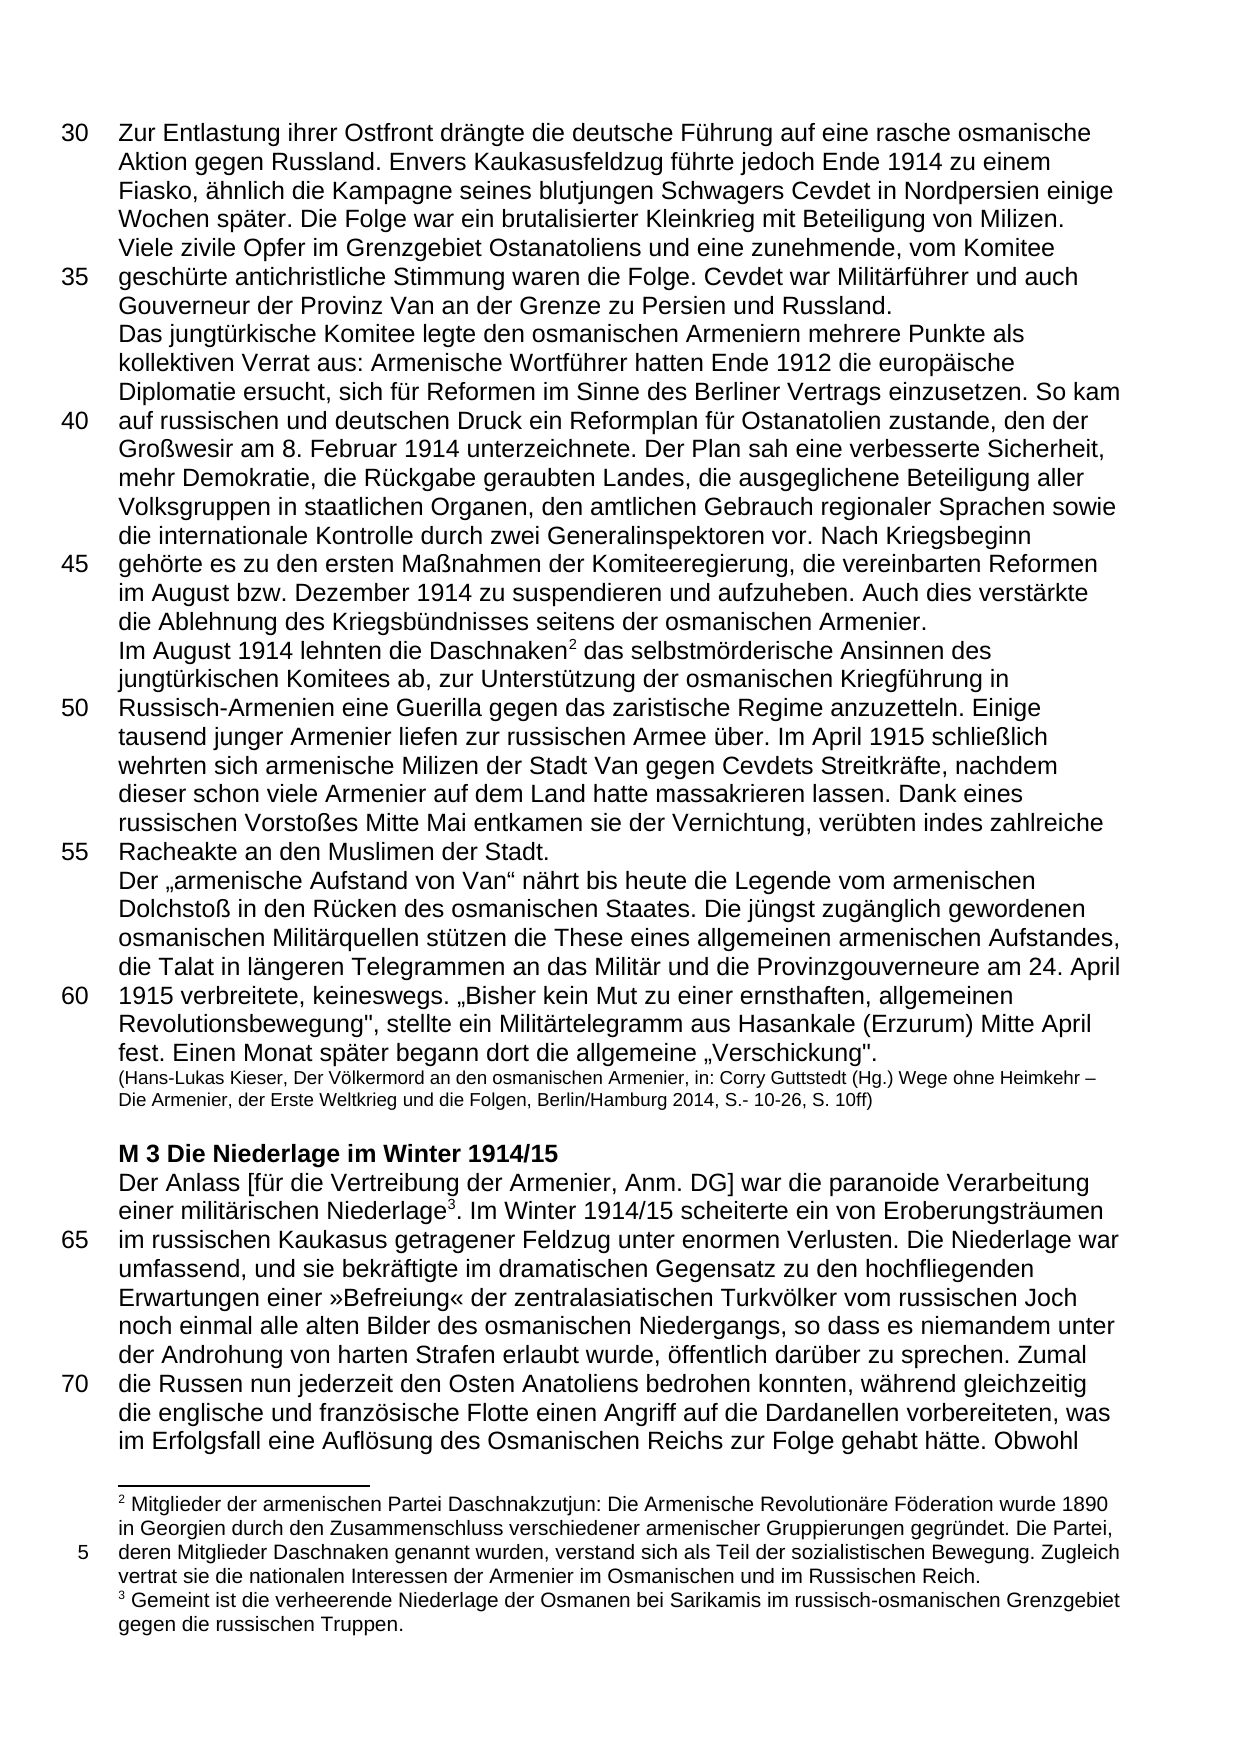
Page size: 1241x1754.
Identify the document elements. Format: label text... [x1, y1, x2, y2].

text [118, 1167, 1122, 1455]
text Der „armenische Aufstand von Van“ nährt bis heute die Legende vom armenischen Dolchstoß in den Rücken des osmanischen Staates. Die jüngst zugänglich gewordenen osmanischen Militärquellen stützen die These eines allgemeinen armenischen Aufstandes, die Talat in längeren Telegrammen an das Militär und die Provinzgouverneure am 24. April 1915 verbreitete, keineswegs. „Bisher kein Mut zu einer ernsthaften, allgemeinen Revolutionsbewegung", stellte ein Militärtelegramm aus Hasankale (Erzurum) Mitte April fest. Einen Monat später begann dort die allgemeine „Verschickung". [118, 866, 1122, 1067]
text Das jungtürkische Komitee legte den osmanischen Armeniern mehrere Punkte als kollektiven Verrat aus: Armenische Wortführer hatten Ende 1912 die europäische Diplomatie ersucht, sich für Reformen im Sinne des Berliner Vertrags einzusetzen. So kam auf russischen und deutschen Druck ein Reformplan für Ostanatolien zustande, den der Großwesir am 8. Februar 1914 unterzeichnete. Der Plan sah eine verbesserte Sicherheit, mehr Demokratie, die Rückgabe geraubten Landes, die ausgeglichene Beteiligung aller Volksgruppen in staatlichen Organen, den amtlichen Gebrauch regionaler Sprachen sowie die internationale Kontrolle durch zwei Generalinspektoren vor. Nach Kriegsbeginn gehörte es zu den ersten Maßnahmen der Komiteeregierung, die vereinbarten Reformen im August bzw. Dezember 1914 zu suspendieren und aufzuheben. Auch dies verstärkte die Ablehnung des Kriegsbündnisses seitens der osmanischen Armenier. [118, 319, 1122, 636]
text Zur Entlastung ihrer Ostfront drängte die deutsche Führung auf eine rasche osmanische Aktion gegen Russland. Envers Kaukasusfeldzug führte jedoch Ende 1914 zu einem Fiasko, ähnlich die Kampagne seines blutjungen Schwagers Cevdet in Nordpersien einige Wochen später. Die Folge war ein brutalisierter Kleinkrieg mit Beteiligung von Milizen. Viele zivile Opfer im Grenzgebiet Ostanatoliens und eine zunehmende, vom Komitee geschürte antichristliche Stimmung waren die Folge. Cevdet war Militärführer und auch Gouverneur der Provinz Van an der Grenze zu Persien und Russland. [118, 118, 1122, 319]
text M 3 Die Niederlage im Winter 1914/15 [118, 1139, 1122, 1167]
text (Hans-Lukas Kieser, Der Völkermord an den osmanischen Armenier, in: Corry Guttstedt (Hg.) Wege ohne Heimkehr – Die Armenier, der Erste Weltkrieg und die Folgen, Berlin/Hamburg 2014, S.- 10-26, S. 10ff) [118, 1067, 1122, 1110]
text Im August 1914 lehnten die Daschnaken das selbstmörderische Ansinnen des jungtürkischen Komitees ab, zur Unterstützung der osmanischen Kriegführung in Russisch-Armenien eine Guerilla gegen das zaristische Regime anzuzetteln. Einige tausend junger Armenier liefen zur russischen Armee über. Im April 1915 schließlich wehrten sich armenische Milizen der Stadt Van gegen Cevdets Streitkräfte, nachdem dieser schon viele Armenier auf dem Land hatte massakrieren lassen. Dank eines russischen Vorstoßes Mitte Mai entkamen sie der Vernichtung, verübten indes zahlreiche Racheakte an den Muslimen der Stadt. [118, 636, 1122, 866]
